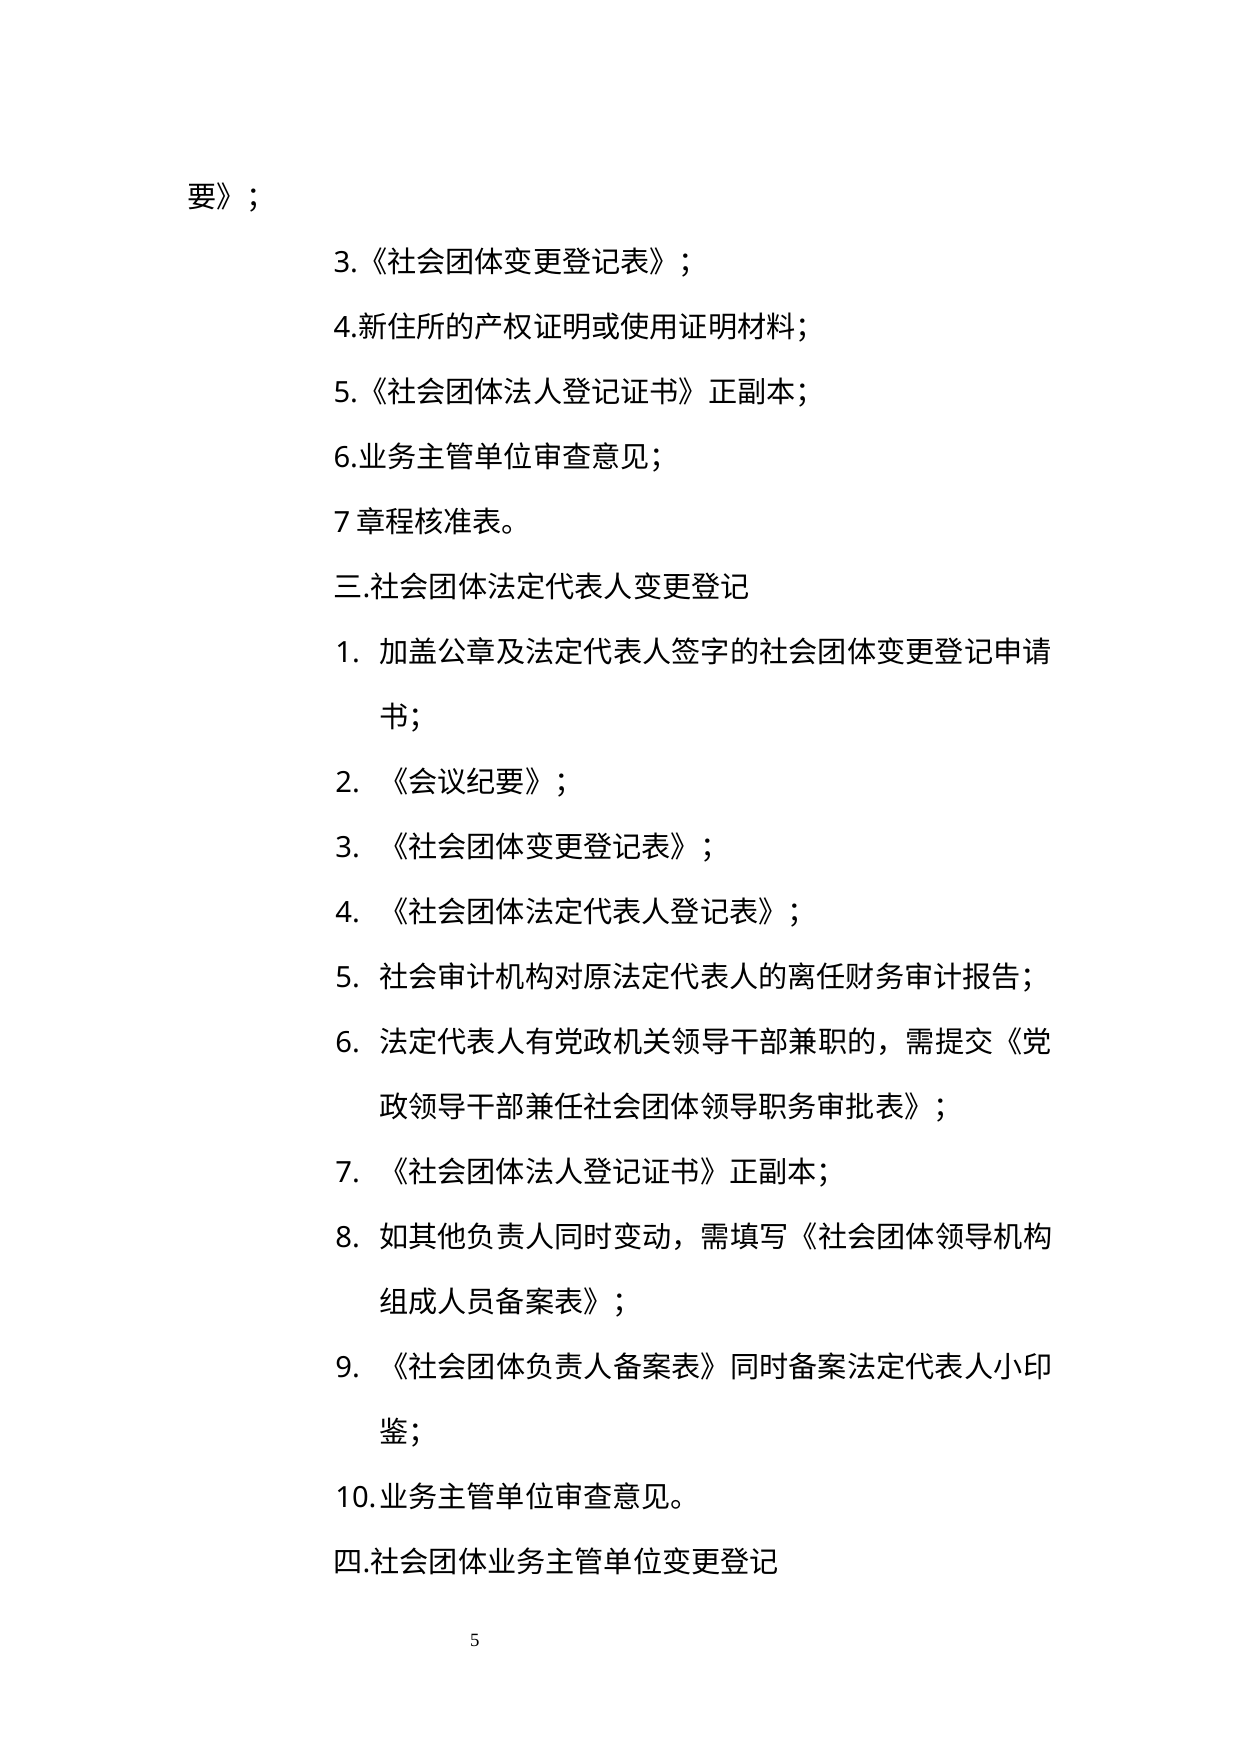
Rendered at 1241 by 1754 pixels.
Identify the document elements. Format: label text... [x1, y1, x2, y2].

list 业务主管单位审查意见。 [335, 1462, 1053, 1527]
list 《社会团体法人登记证书》正副本； [335, 1137, 1053, 1202]
list 《社会团体法定代表人登记表》； [335, 877, 1053, 942]
text 四.社会团体业务主管单位变更登记 [187, 1527, 1053, 1592]
list 法定代表人有党政机关领导干部兼职的，需提交《党政领导干部兼任社会团体领导职务审批表》； [335, 1007, 1053, 1137]
text 5.《社会团体法人登记证书》正副本； [187, 357, 1053, 422]
list 社会审计机构对原法定代表人的离任财务审计报告； [335, 942, 1053, 1007]
text 4.新住所的产权证明或使用证明材料； [187, 292, 1053, 357]
text 3.《社会团体变更登记表》； [187, 227, 1053, 292]
list 《会议纪要》； [335, 747, 1053, 812]
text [187, 162, 1053, 227]
text 三.社会团体法定代表人变更登记 [187, 552, 1053, 617]
list 加盖公章及法定代表人签字的社会团体变更登记申请书； [335, 617, 1053, 747]
text 7章程核准表。 [187, 487, 1053, 552]
text 6.业务主管单位审查意见； [187, 422, 1053, 487]
list 《社会团体变更登记表》； [335, 812, 1053, 877]
list 如其他负责人同时变动，需填写《社会团体领导机构组成人员备案表》； [335, 1202, 1053, 1332]
list 《社会团体负责人备案表》同时备案法定代表人小印鉴； [335, 1332, 1053, 1462]
